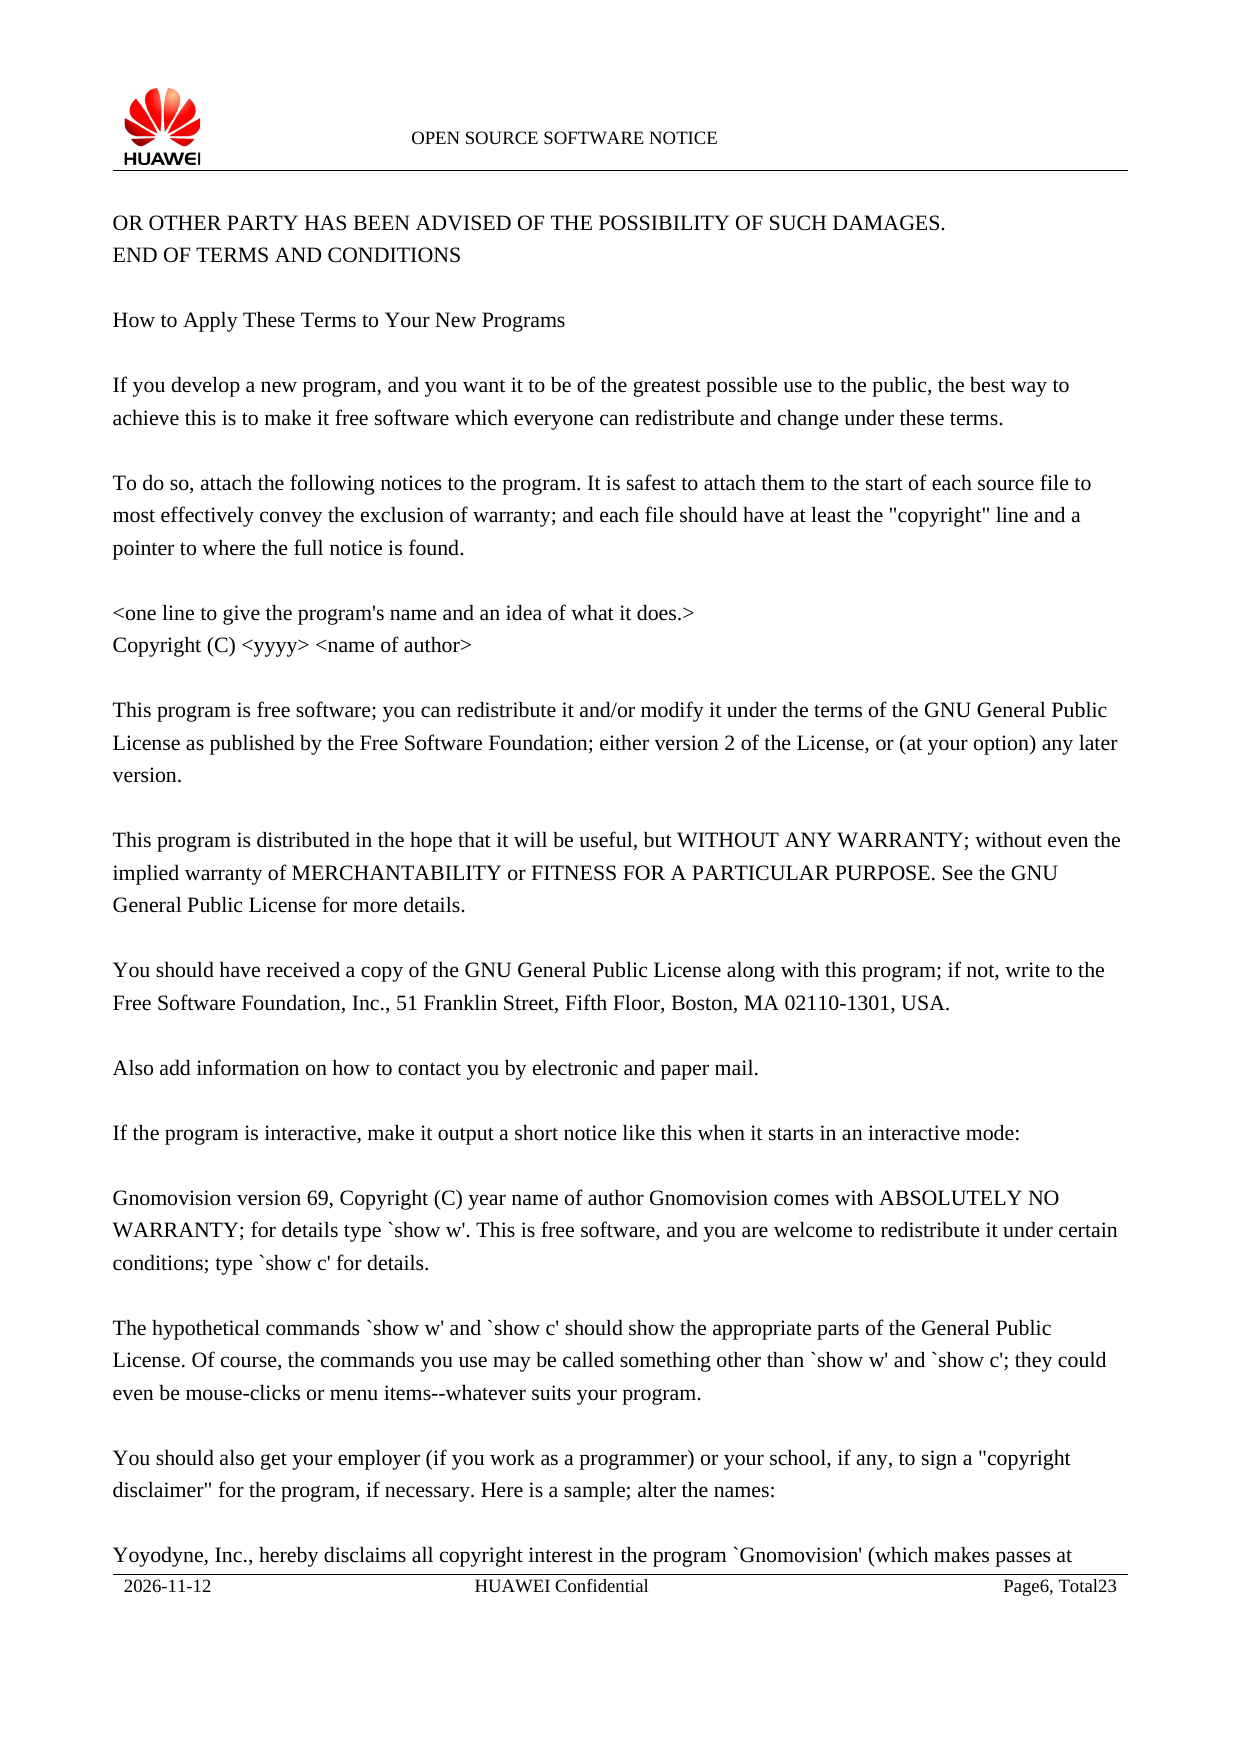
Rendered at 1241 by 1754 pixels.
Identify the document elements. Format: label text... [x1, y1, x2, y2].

picture [124, 88, 201, 165]
